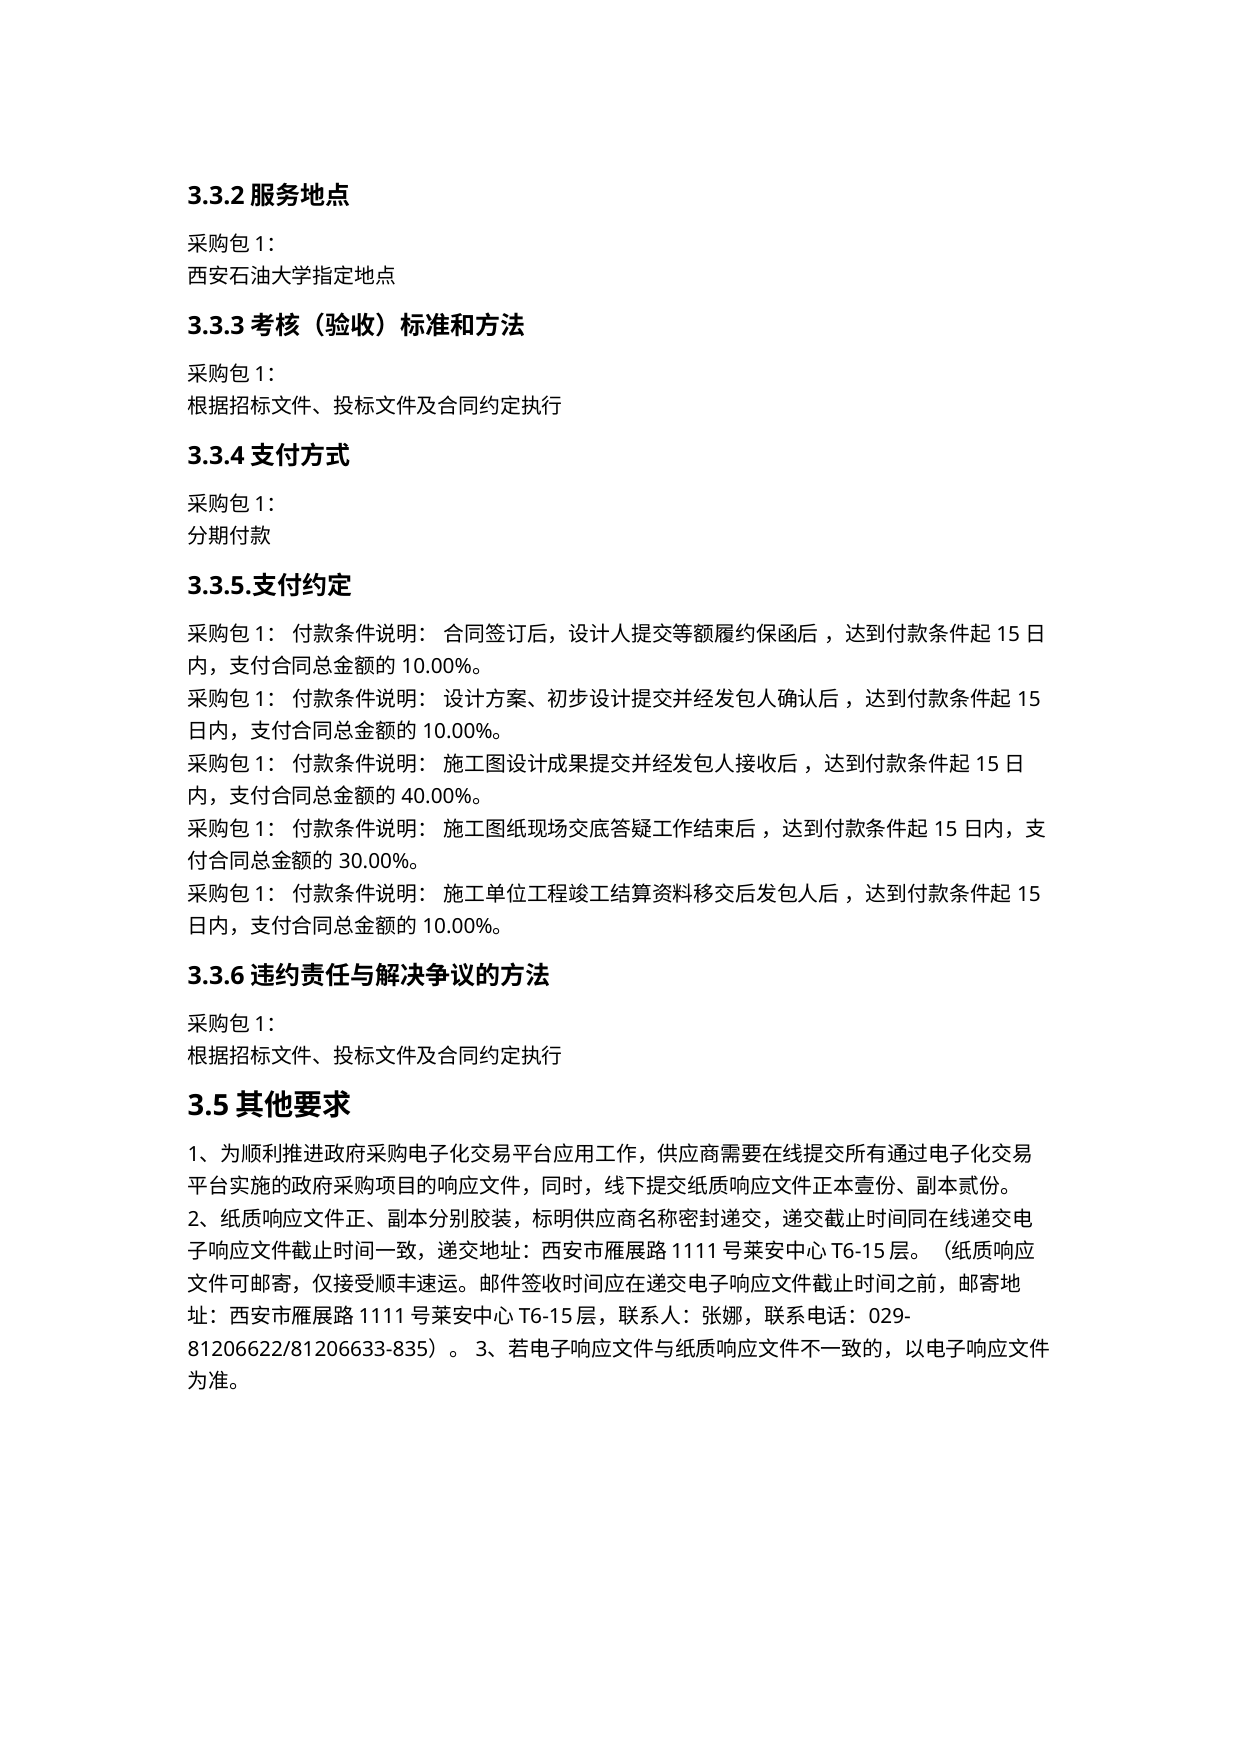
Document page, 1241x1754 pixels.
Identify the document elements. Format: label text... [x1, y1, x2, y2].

text 采购包1： 付款条件说明： 施工图设计成果提交并经发包人接收后 ，达到付款条件起 15 日内，支付合同总金额的 40.00%。 [187, 747, 1053, 812]
text 1、为顺利推进政府采购电子化交易平台应用工作，供应商需要在线提交所有通过电子化交易平台实施的政府采购项目的响应文件，同时，线下提交纸质响应文件正本壹份、副本贰份。 2、纸质响应文件正、副本分别胶装，标明供应商名称密封递交，递交截止时间同在线递交电子响应文件截止时间一致，递交地址：西安市雁展路1111号莱安中心T6-15层。（纸质响应文件可邮寄，仅接受顺丰速运。邮件签收时间应在递交电子响应文件截止时间之前，邮寄地址：西安市雁展路1111号莱安中心T6-15层，联系人：张娜，联系电话：029-81206622/81206633-835）。 3、若电子响应文件与纸质响应文件不一致的，以电子响应文件为准。 [187, 1137, 1053, 1397]
text 3.3.4支付方式 [187, 422, 1053, 487]
text 3.5其他要求 [187, 1072, 1053, 1137]
text 根据招标文件、投标文件及合同约定执行 [187, 1039, 1053, 1072]
text 采购包1： [187, 227, 1053, 259]
text 根据招标文件、投标文件及合同约定执行 [187, 389, 1053, 422]
text 采购包1： 付款条件说明： 设计方案、初步设计提交并经发包人确认后 ，达到付款条件起 15 日内，支付合同总金额的 10.00%。 [187, 682, 1053, 747]
text 采购包1： [187, 487, 1053, 519]
text 3.3.5.支付约定 [187, 552, 1053, 617]
text 3.3.3考核（验收）标准和方法 [187, 292, 1053, 357]
text 西安石油大学指定地点 [187, 259, 1053, 292]
text 采购包1： 付款条件说明： 施工单位工程竣工结算资料移交后发包人后 ，达到付款条件起 15 日内，支付合同总金额的 10.00%。 [187, 877, 1053, 942]
text 3.3.6违约责任与解决争议的方法 [187, 942, 1053, 1007]
text 采购包1： [187, 357, 1053, 389]
text 分期付款 [187, 519, 1053, 552]
text 采购包1： [187, 1007, 1053, 1039]
text 采购包1： 付款条件说明： 合同签订后，设计人提交等额履约保函后 ，达到付款条件起 15 日内，支付合同总金额的 10.00%。 [187, 617, 1053, 682]
text 3.3.2服务地点 [187, 162, 1053, 227]
text 采购包1： 付款条件说明： 施工图纸现场交底答疑工作结束后 ，达到付款条件起 15 日内，支付合同总金额的 30.00%。 [187, 812, 1053, 877]
